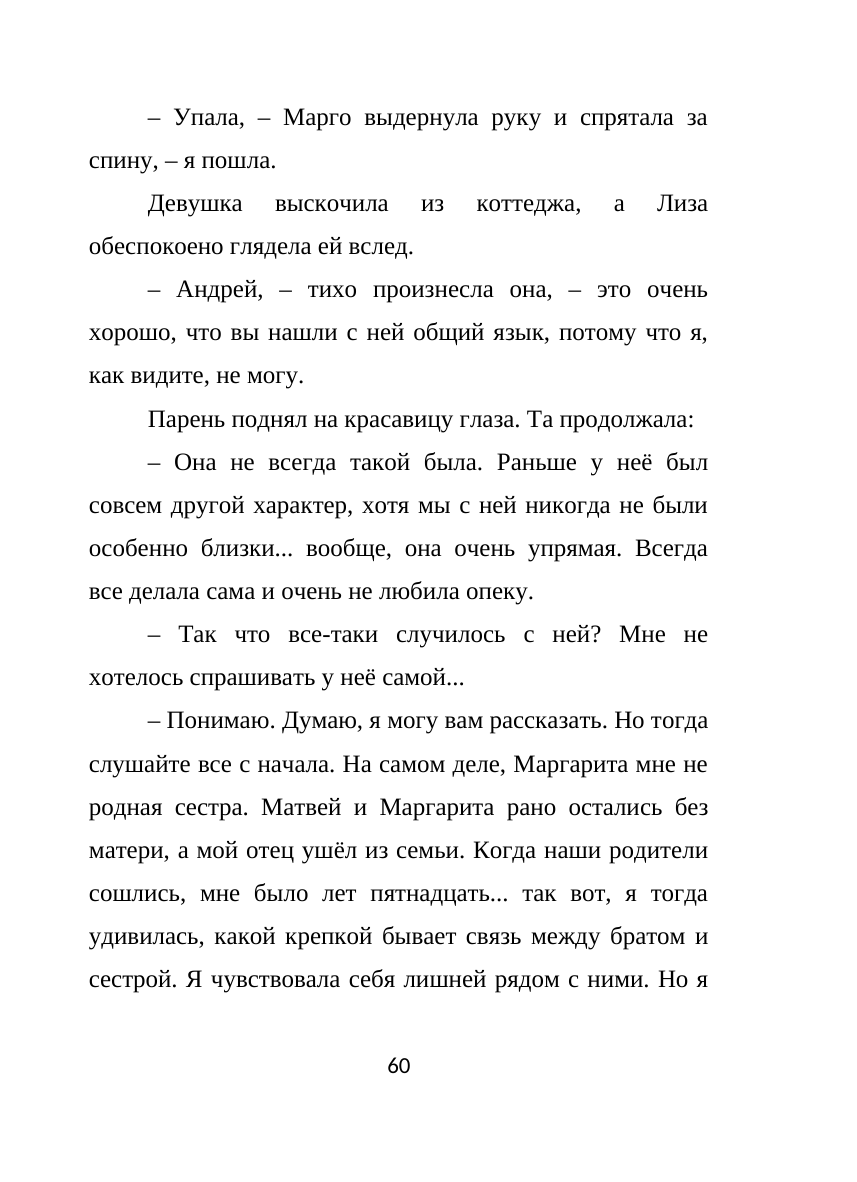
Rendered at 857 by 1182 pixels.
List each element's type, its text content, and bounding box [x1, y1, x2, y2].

text – Упала, – Марго выдернула руку и спрятала за спину, – я пошла. [89, 102, 709, 174]
text – Так что все-таки случилось с ней? Мне не хотелось спрашивать у неё самой... [89, 619, 709, 691]
text Девушка выскочила из коттеджа, а Лиза обеспокоено глядела ей вслед. [89, 188, 709, 260]
text – Андрей, – тихо произнесла она, – это очень хорошо, что вы нашли с ней общий язык, потому что я, как видите, не могу. [89, 274, 709, 389]
text – Она не всегда такой была. Раньше у неё был совсем другой характер, хотя мы с ней никогда не были особенно близки... вообще, она очень упрямая. Всегда все делала сама и очень не любила опеку. [89, 447, 709, 605]
text Парень поднял на красавицу глаза. Та продолжала: [89, 404, 709, 432]
